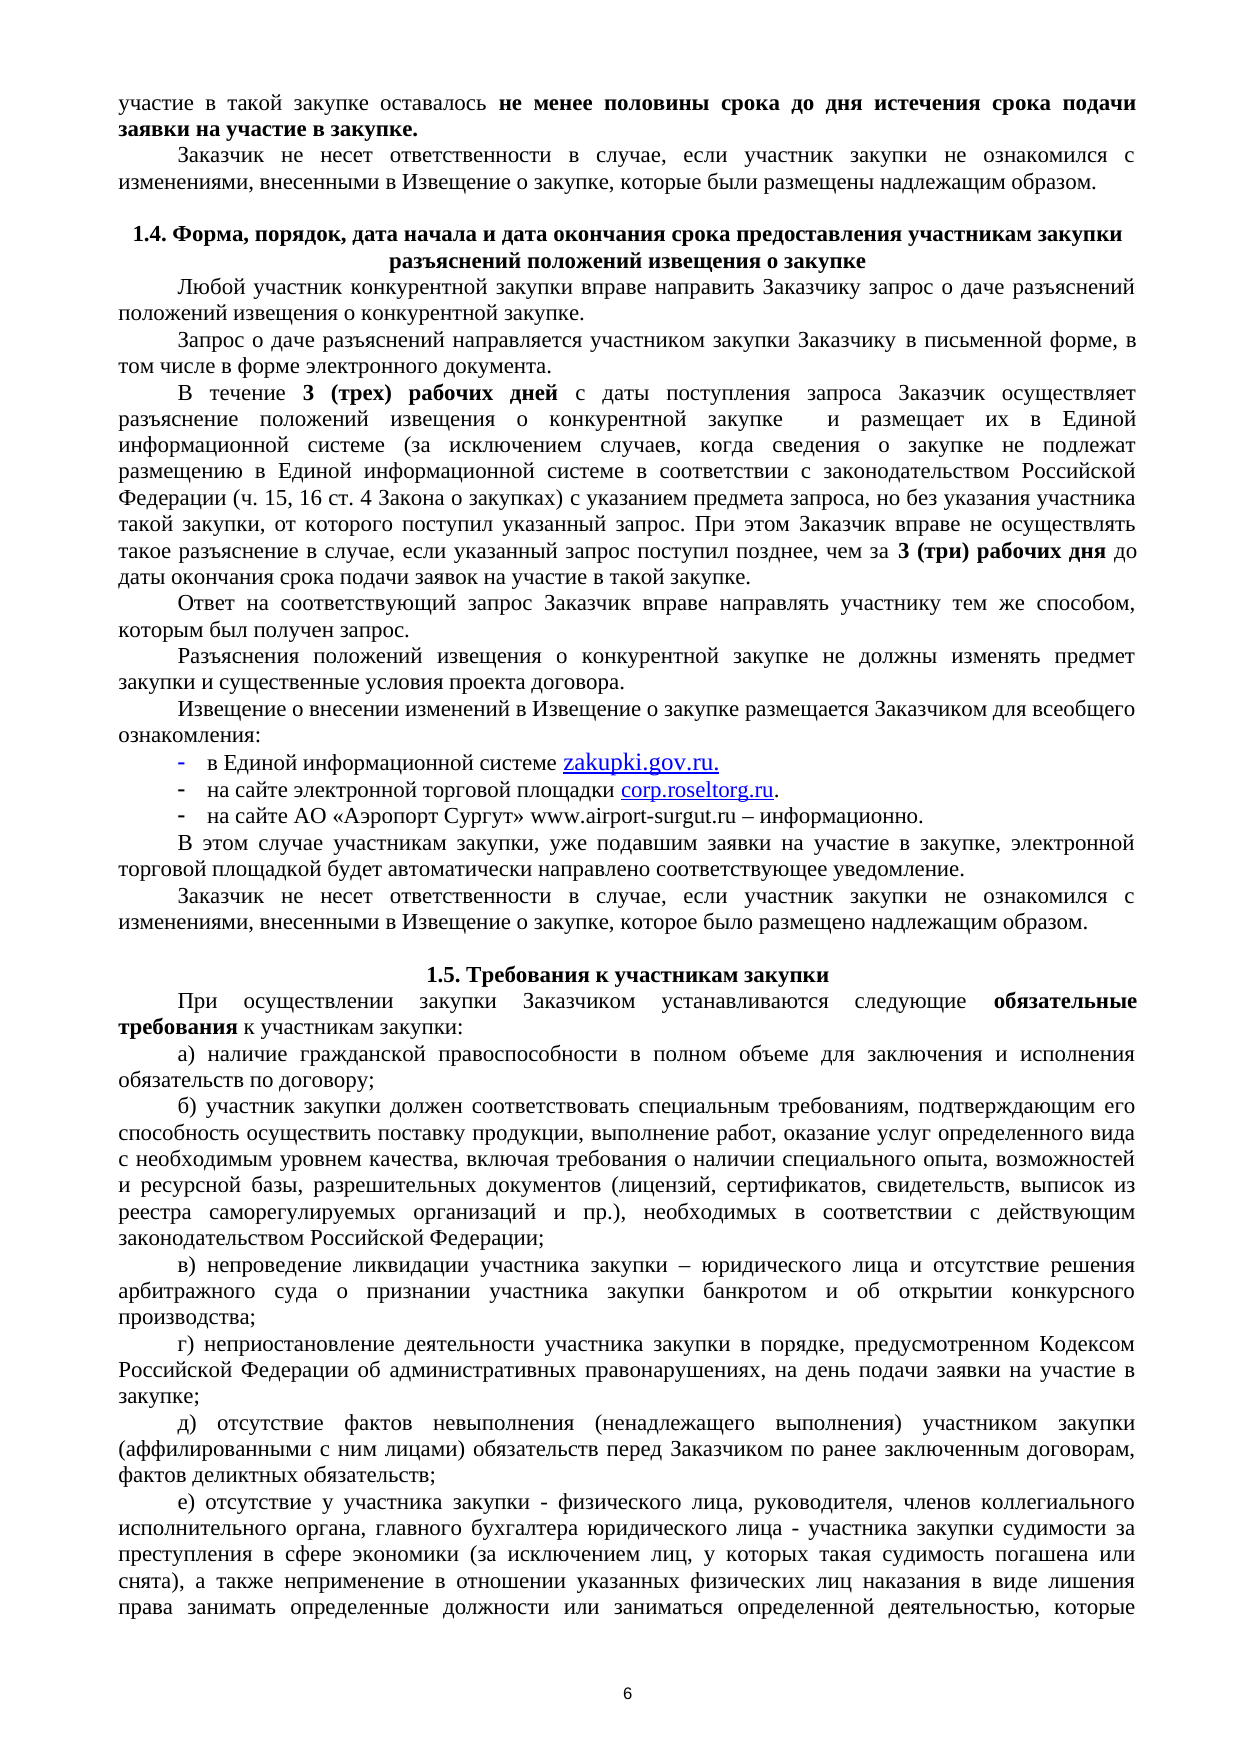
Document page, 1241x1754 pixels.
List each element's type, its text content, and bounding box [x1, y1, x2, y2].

text Заказчик не несет ответственности в случае, если участник закупки не ознакомился с изменениями, внесенными в Извещение о закупке, которое было размещено надлежащим образом. [118, 882, 1137, 934]
text 1.5. Требования к участникам закупки [118, 961, 1137, 987]
text а) наличие гражданской правоспособности в полном объеме для заключения и исполнения обязательств по договору; [118, 1040, 1137, 1092]
text Заказчик не несет ответственности в случае, если участник закупки не ознакомился с изменениями, внесенными в Извещение о закупке, которые были размещены надлежащим образом. [118, 141, 1137, 194]
list в Единой информационной системе zakupki.gov.ru. [118, 747, 1137, 776]
text Ответ на соответствующий запрос Заказчик вправе направлять участнику тем же способом, которым был получен запрос. [118, 589, 1137, 642]
text в) непроведение ликвидации участника закупки – юридического лица и отсутствие решения арбитражного суда о признании участника закупки банкротом и об открытии конкурсного производства; [118, 1251, 1137, 1330]
text Запрос о даче разъяснений направляется участником закупки Заказчику в письменной форме, в том числе в форме электронного документа. [118, 326, 1137, 378]
text В этом случае участникам закупки, уже подавшим заявки на участие в закупке, электронной торговой площадкой будет автоматически направлено соответствующее уведомление. [118, 829, 1137, 882]
text Разъяснения положений извещения о конкурентной закупке не должны изменять предмет закупки и существенные условия проекта договора. [118, 642, 1137, 695]
text Извещение о внесении изменений в Извещение о закупке размещается Заказчиком для всеобщего ознакомления: [118, 695, 1137, 747]
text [118, 89, 1137, 141]
text б) участник закупки должен соответствовать специальным требованиям, подтверждающим его способность осуществить поставку продукции, выполнение работ, оказание услуг определенного вида с необходимым уровнем качества, включая требования о наличии специального опыта, возможностей и ресурсной базы, разрешительных документов (лицензий, сертификатов, свидетельств, выписок из реестра саморегулируемых организаций и пр.), необходимых в соответствии с действующим законодательством Российской Федерации; [118, 1092, 1137, 1251]
text При осуществлении закупки Заказчиком устанавливаются следующие обязательные требования к участникам закупки: [118, 987, 1137, 1040]
text 1.4. Форма, порядок, дата начала и дата окончания срока предоставления участникам закупки разъяснений положений извещения о закупке [118, 220, 1137, 273]
text г) неприостановление деятельности участника закупки в порядке, предусмотренном Кодексом Российской Федерации об административных правонарушениях, на день подачи заявки на участие в закупке; [118, 1330, 1137, 1409]
list на сайте АО «Аэропорт Сургут» www.airport-surgut.ru – информационно. [118, 803, 1137, 829]
text д) отсутствие фактов невыполнения (ненадлежащего выполнения) участником закупки (аффилированными с ним лицами) обязательств перед Заказчиком по ранее заключенным договорам, фактов деликтных обязательств; [118, 1409, 1137, 1488]
text Любой участник конкурентной закупки вправе направить Заказчику запрос о даче разъяснений положений извещения о конкурентной закупке. [118, 273, 1137, 326]
text В течение 3 (трех) рабочих дней с даты поступления запроса Заказчик осуществляет разъяснение положений извещения о конкурентной закупке и размещает их в Единой информационной системе (за исключением случаев, когда сведения о закупке не подлежат размещению в Единой информационной системе в соответствии с законодательством Российской Федерации (ч. 15, 16 ст. 4 Закона о закупках) с указанием предмета запроса, но без указания участника такой закупки, от которого поступил указанный запрос. При этом Заказчик вправе не осуществлять такое разъяснение в случае, если указанный запрос поступил позднее, чем за 3 (три) рабочих дня до даты окончания срока подачи заявок на участие в такой закупке. [118, 378, 1137, 589]
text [118, 1488, 1137, 1619]
list на сайте электронной торговой площадки corp.roseltorg.ru. [118, 776, 1137, 803]
